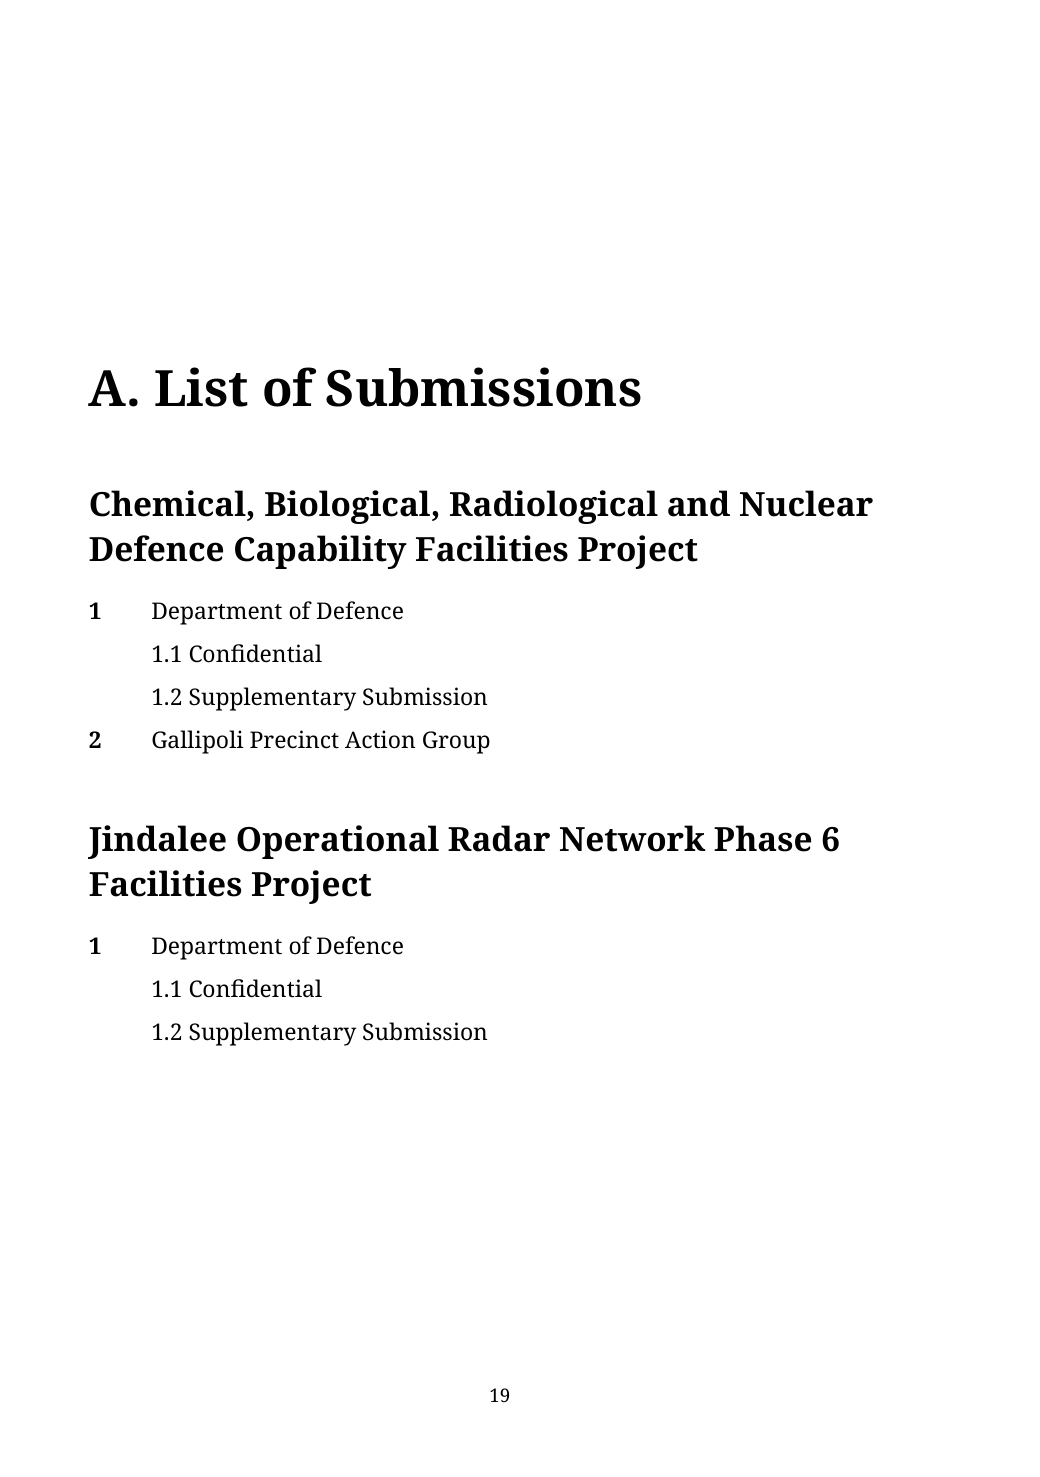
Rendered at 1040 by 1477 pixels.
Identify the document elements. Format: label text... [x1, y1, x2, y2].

text 1 Department of Defence [88, 595, 933, 626]
subtitle Chemical, Biological, Radiological and Nuclear Defence Capability Facilities Project [88, 480, 933, 571]
text 1.2 Supplementary Submission [88, 681, 933, 712]
text 1.1 Confidential [88, 638, 933, 669]
text 2 Gallipoli Precinct Action Group [88, 724, 933, 755]
subtitle A. List of Submissions [88, 353, 933, 421]
text 1 Department of Defence [88, 930, 933, 962]
text 1.1 Confidential [88, 973, 933, 1004]
text 1.2 Supplementary Submission [88, 1016, 933, 1048]
subtitle Jindalee Operational Radar Network Phase 6 Facilities Project [88, 816, 933, 907]
